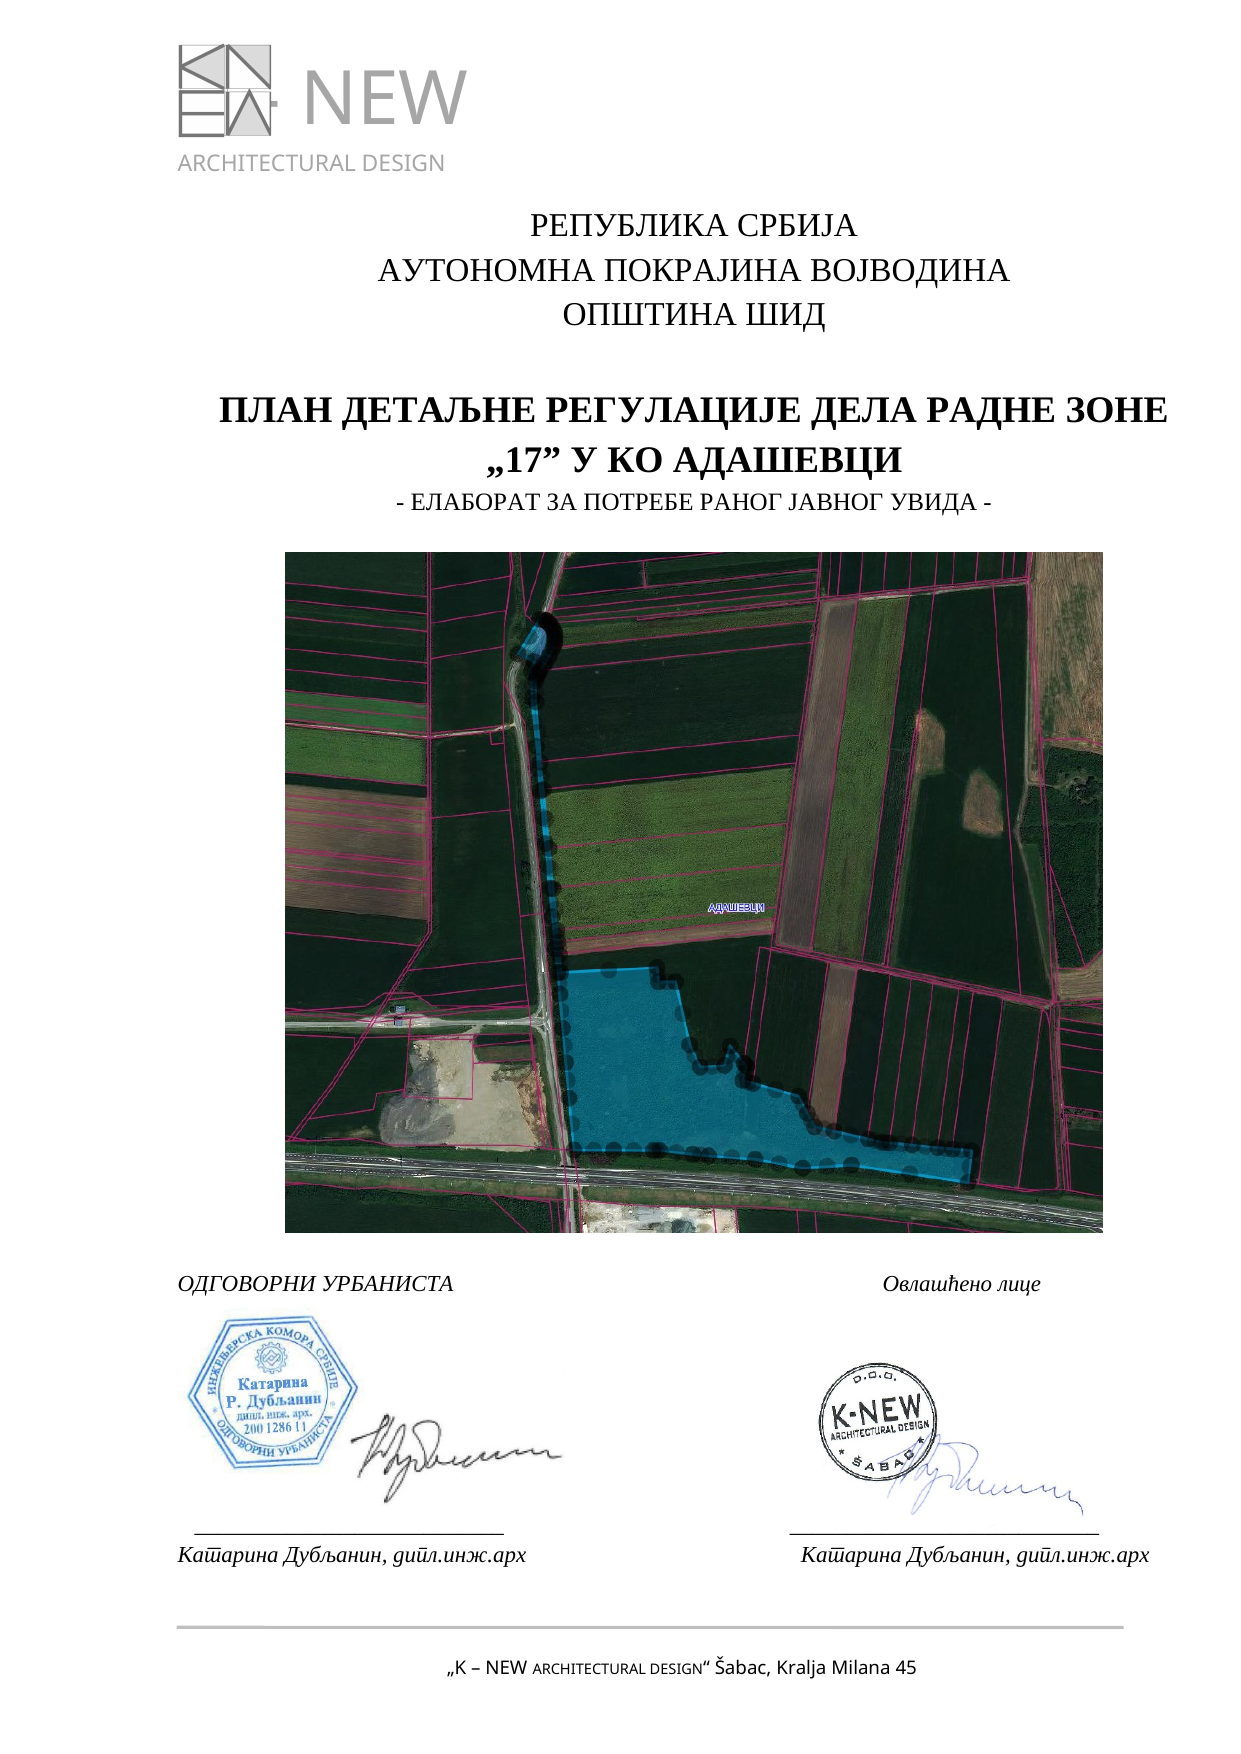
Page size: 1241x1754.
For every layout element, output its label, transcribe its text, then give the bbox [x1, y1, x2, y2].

picture [177, 1299, 567, 1507]
text - ЕЛАБОРАТ ЗА ПОТРЕБЕ РАНОГ ЈАВНОГ УВИДА - [177, 487, 1211, 515]
picture [798, 1350, 1112, 1511]
text Катарина Дубљанин, дипл.инж.арх Катарина Дубљанин, дипл.инж.арх [177, 1541, 1211, 1567]
text ОПШТИНА ШИД [177, 294, 1211, 332]
picture [285, 552, 1103, 1233]
text ОДГОВОРНИ УРБАНИСТА Овлашћено лице [177, 1269, 1211, 1296]
text АУТОНОМНА ПОКРАЈИНА ВОЈВОДИНА [177, 250, 1211, 288]
text ПЛАН ДЕТАЉНЕ РЕГУЛАЦИЈЕ ДЕЛА РАДНЕ ЗОНЕ [177, 387, 1211, 431]
text ___________________________ ___________________________ [177, 1511, 1211, 1537]
picture [177, 43, 272, 138]
text РЕПУБЛИКА СРБИЈА [177, 206, 1211, 244]
text „17” У КО АДАШЕВЦИ [177, 437, 1211, 480]
